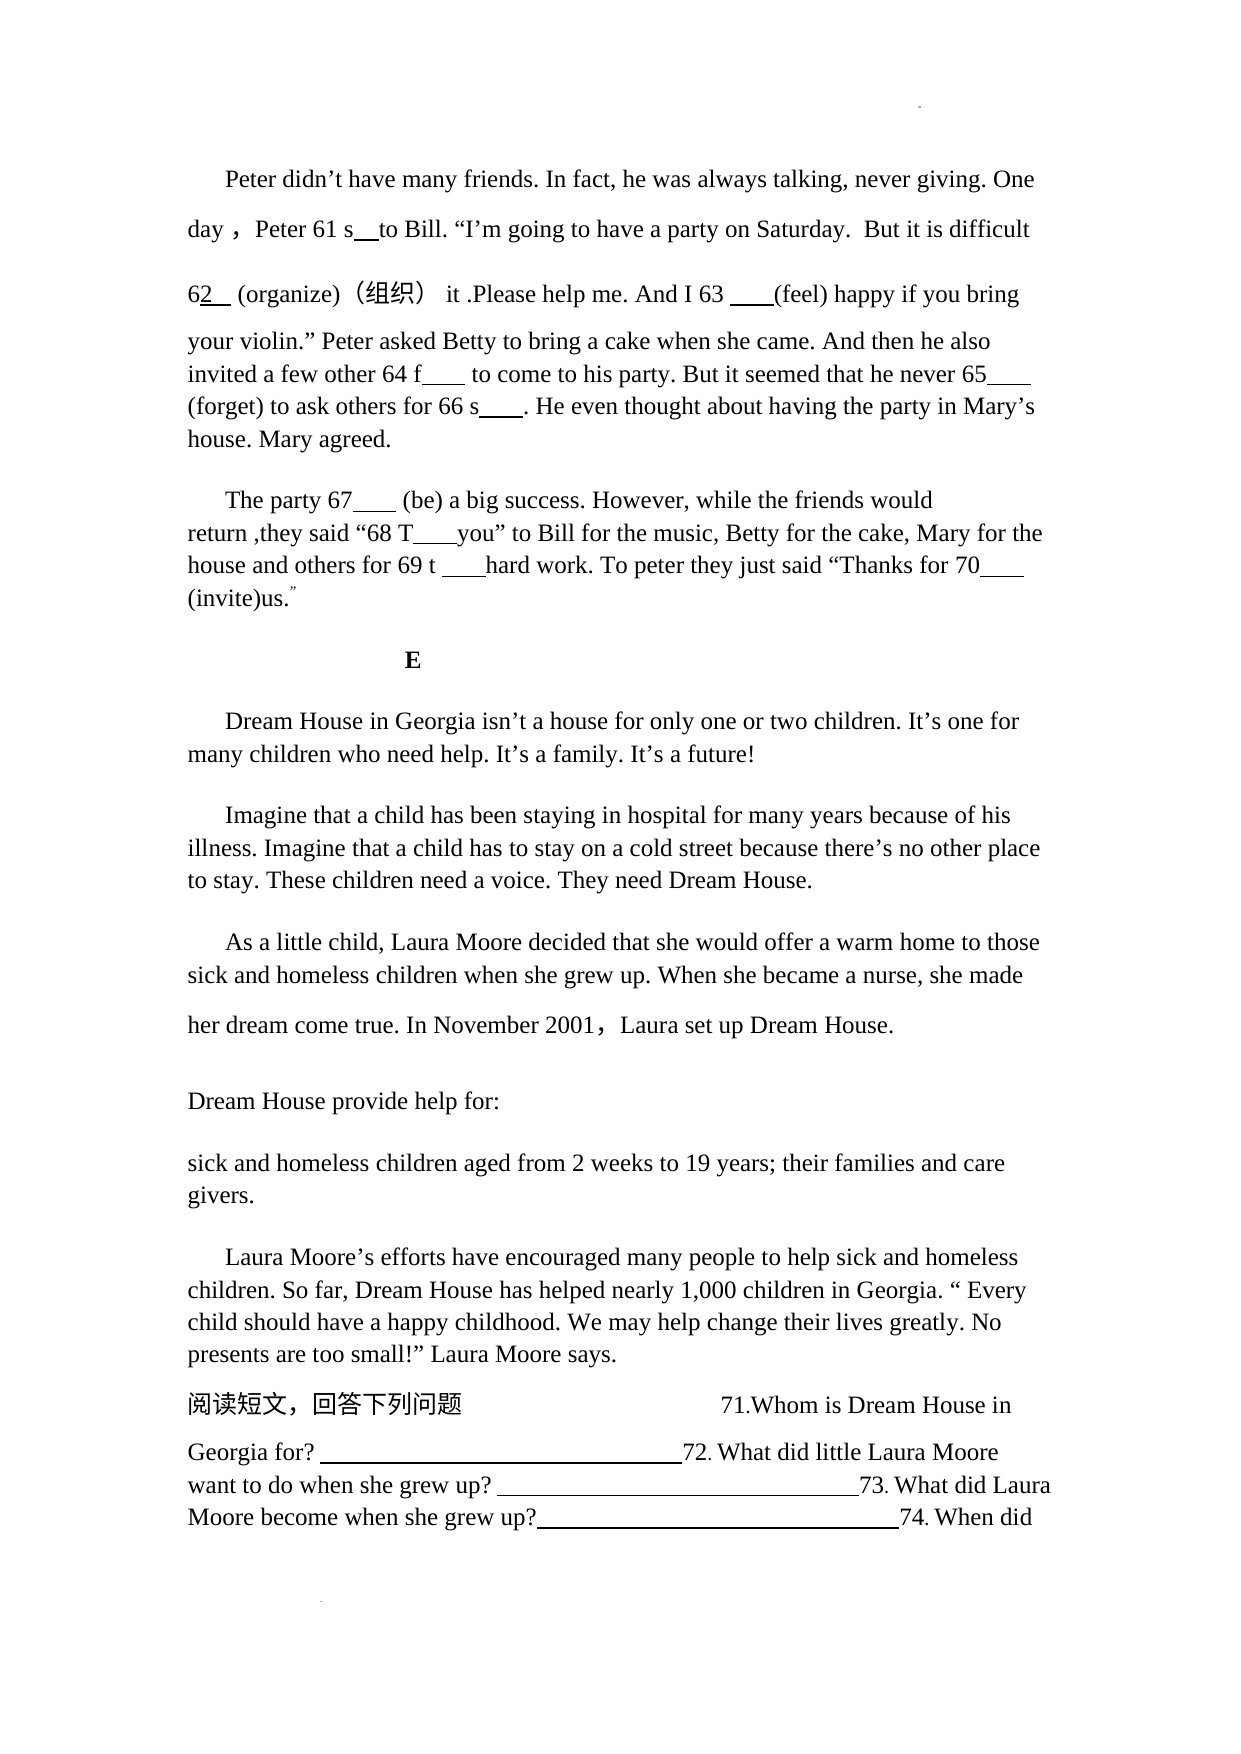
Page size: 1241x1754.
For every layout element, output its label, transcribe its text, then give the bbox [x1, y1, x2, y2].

text Dream House in Georgia isn’t a house for only one or two children. It’s one for many children who need help. It’s a family. It’s a future! [187, 704, 1053, 769]
text sick and homeless children aged from 2 weeks to 19 years; their families and care givers. [187, 1146, 1053, 1211]
text Dream House provide help for: [187, 1084, 1053, 1117]
text Peter didn’t have many friends. In fact, he was always talking, never giving. One day ，Peter 61 s to Bill. “I’m going to have a party on Saturday. But it is difficult 62 (organize)（组织） it .Please help me. And I 63 (feel) happy if you bring your violin.” Peter asked Betty to bring a cake when she came. And then he also invited a few other 64 f to come to his party. But it seemed that he never 65 (forget) to ask others for 66 s . He even thought about having the party in Mary’s house. Mary agreed. [187, 162, 1053, 454]
text Imagine that a child has been staying in hospital for many years because of his illness. Imagine that a child has to stay on a cold street because there’s no other place to stay. These children need a voice. They need Dream House. [187, 799, 1053, 896]
text As a little child, Laura Moore decided that she would offer a warm home to those sick and homeless children when she grew up. When she became a nurse, she made her dream come true. In November 2001，Laura set up Dream House. [187, 925, 1053, 1055]
text E [187, 643, 1053, 675]
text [187, 1240, 1053, 1533]
text The party 67 (be) a big success. However, while the friends would return ,they said “68 T you” to Bill for the music, Betty for the cake, Mary for the house and others for 69 t hard work. To peter they just said “Thanks for 70 (invite)us.” [187, 484, 1053, 614]
